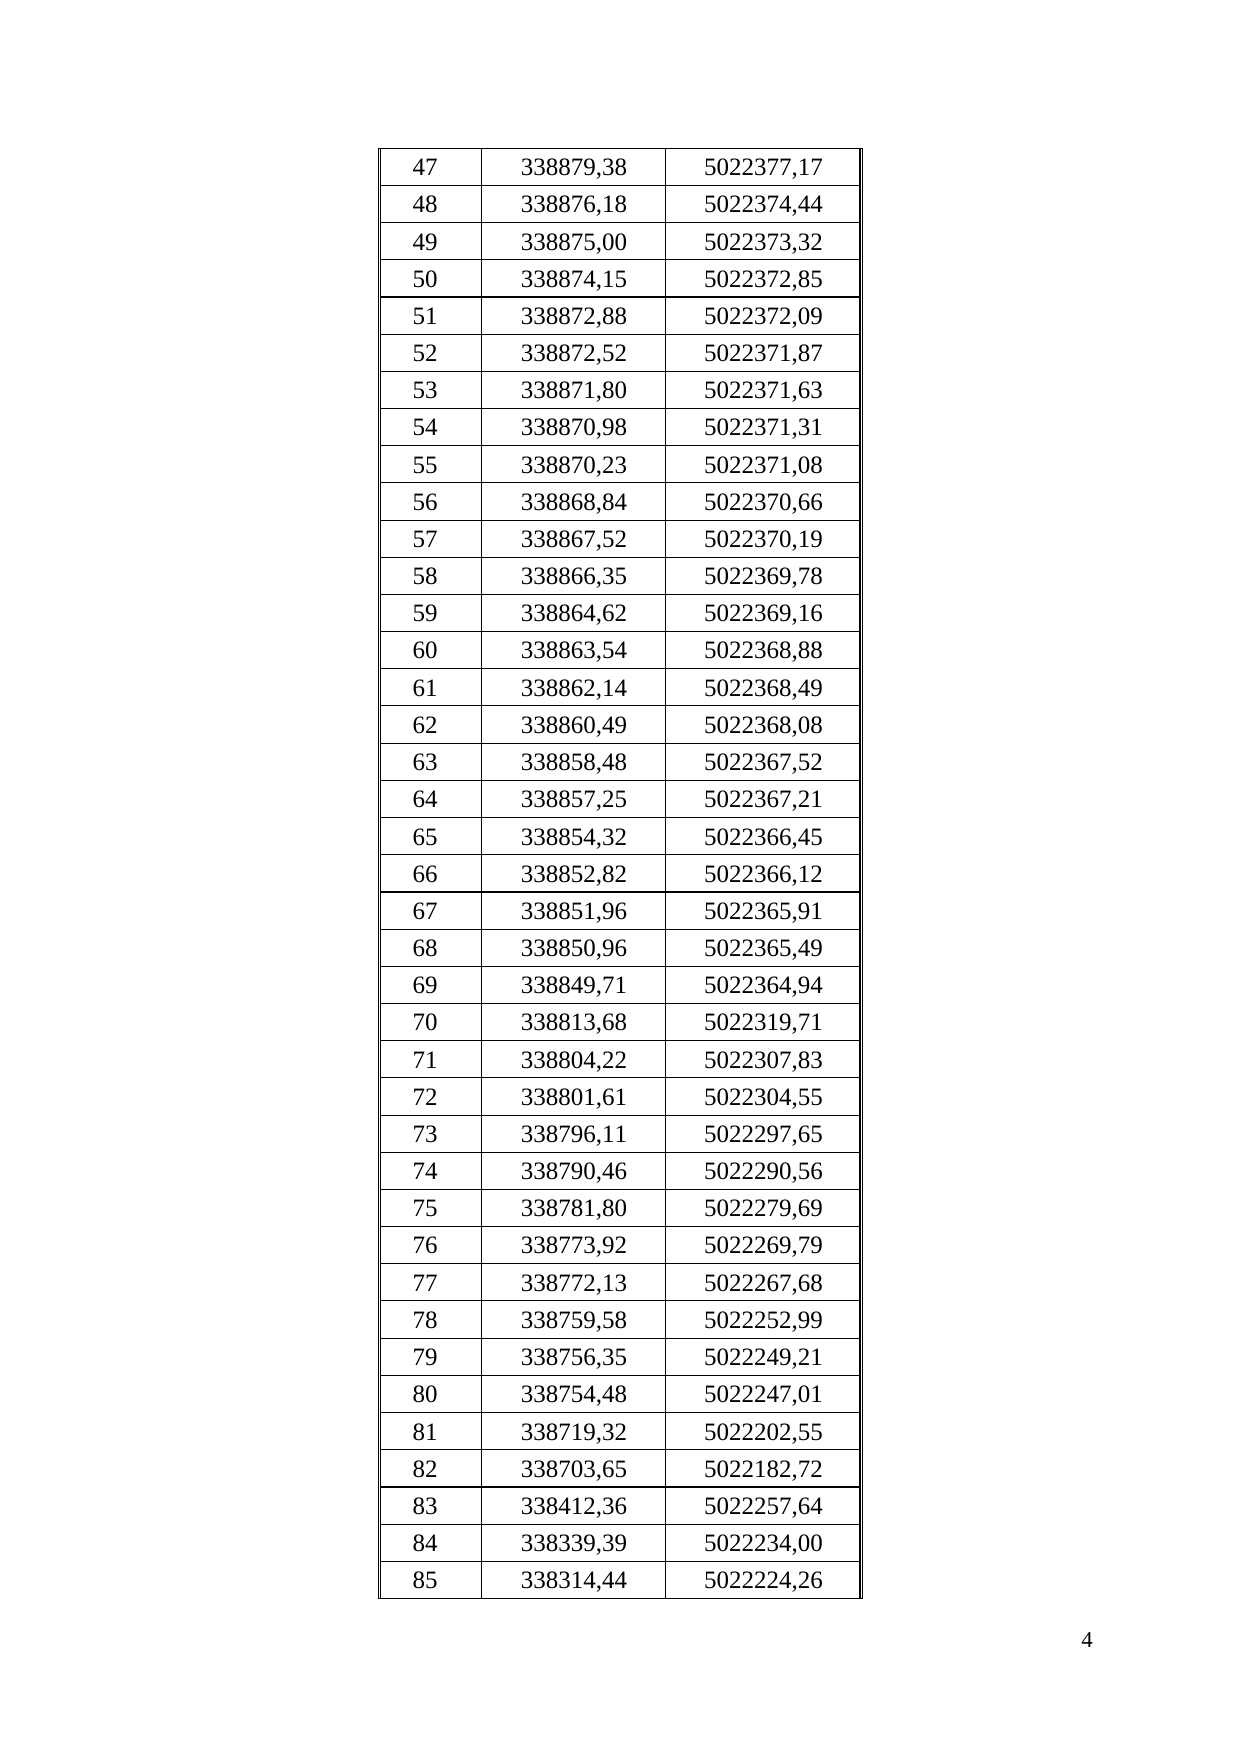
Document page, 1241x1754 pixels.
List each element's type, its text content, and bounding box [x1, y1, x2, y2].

table_cell 82 [381, 1450, 481, 1486]
table_cell 79 [381, 1339, 481, 1375]
table_cell 5022319,71 [666, 1004, 859, 1040]
table_cell 5022365,91 [666, 893, 859, 928]
table_cell 77 [381, 1264, 481, 1300]
table_cell 338796,11 [482, 1116, 665, 1152]
table_cell 5022367,52 [666, 744, 859, 780]
table_cell 338703,65 [482, 1450, 665, 1486]
table_cell 338858,48 [482, 744, 665, 780]
table_cell 338804,22 [482, 1041, 665, 1077]
table_cell 5022373,32 [666, 223, 859, 259]
table_cell 338412,36 [482, 1488, 665, 1523]
table_cell 5022365,49 [666, 930, 859, 966]
table_cell 338801,61 [482, 1078, 665, 1114]
table_cell 338314,44 [482, 1562, 665, 1598]
table_cell 84 [381, 1525, 481, 1561]
table_cell 338862,14 [482, 669, 665, 705]
table_cell 338759,58 [482, 1301, 665, 1338]
table_cell 81 [381, 1413, 481, 1449]
table_cell 59 [381, 595, 481, 631]
table_cell 338874,15 [482, 260, 665, 296]
table_cell 5022279,69 [666, 1190, 859, 1226]
table_cell 74 [381, 1153, 481, 1189]
table_cell 5022202,55 [666, 1413, 859, 1449]
table_cell 338813,68 [482, 1004, 665, 1040]
table_cell 67 [381, 893, 481, 928]
table_cell 5022367,21 [666, 781, 859, 817]
table_cell 338872,88 [482, 298, 665, 333]
table_cell 338866,35 [482, 558, 665, 594]
table_cell 338852,82 [482, 855, 665, 891]
table_cell 338754,48 [482, 1376, 665, 1412]
table_cell 5022371,87 [666, 335, 859, 371]
table_cell 5022370,66 [666, 483, 859, 519]
table_cell 61 [381, 669, 481, 705]
table_cell 68 [381, 930, 481, 966]
table_cell 5022369,16 [666, 595, 859, 631]
table_cell 5022372,85 [666, 260, 859, 296]
table_cell 5022368,49 [666, 669, 859, 705]
table_cell 5022366,45 [666, 818, 859, 854]
table_cell 63 [381, 744, 481, 780]
table_cell 57 [381, 521, 481, 557]
table_cell 55 [381, 446, 481, 482]
table_cell 5022234,00 [666, 1525, 859, 1561]
table_cell 70 [381, 1004, 481, 1040]
table_cell 53 [381, 372, 481, 408]
table_cell 69 [381, 967, 481, 1003]
table_cell 5022371,31 [666, 409, 859, 445]
table_cell 338871,80 [482, 372, 665, 408]
table_cell 338854,32 [482, 818, 665, 854]
table_cell 338857,25 [482, 781, 665, 817]
table_cell 76 [381, 1227, 481, 1263]
table_cell 338850,96 [482, 930, 665, 966]
table_cell 338875,00 [482, 223, 665, 259]
table_cell 83 [381, 1488, 481, 1523]
table_cell 5022307,83 [666, 1041, 859, 1077]
table_cell 85 [381, 1562, 481, 1598]
table_cell 50 [381, 260, 481, 296]
table_cell 62 [381, 706, 481, 743]
table_cell 338864,62 [482, 595, 665, 631]
table_cell 5022269,79 [666, 1227, 859, 1263]
table_cell 338773,92 [482, 1227, 665, 1263]
table_cell 65 [381, 818, 481, 854]
table_cell 5022371,63 [666, 372, 859, 408]
table_cell 66 [381, 855, 481, 891]
table_cell 5022267,68 [666, 1264, 859, 1300]
table_cell 5022182,72 [666, 1450, 859, 1486]
table_cell 338876,18 [482, 186, 665, 222]
table_cell 5022249,21 [666, 1339, 859, 1375]
table_cell 5022290,56 [666, 1153, 859, 1189]
table_cell 5022224,26 [666, 1562, 859, 1598]
table_cell 338772,13 [482, 1264, 665, 1300]
table_cell 54 [381, 409, 481, 445]
table_cell 338860,49 [482, 706, 665, 743]
table_cell 338868,84 [482, 483, 665, 519]
table_cell 338719,32 [482, 1413, 665, 1449]
table_cell 5022371,08 [666, 446, 859, 482]
table_cell 5022366,12 [666, 855, 859, 891]
table_cell 338870,23 [482, 446, 665, 482]
table_cell 78 [381, 1301, 481, 1338]
table_cell 338781,80 [482, 1190, 665, 1226]
table_cell 338872,52 [482, 335, 665, 371]
table_cell 338870,98 [482, 409, 665, 445]
table_cell 5022377,17 [666, 149, 859, 185]
table_cell 338863,54 [482, 632, 665, 668]
table_cell 5022368,08 [666, 706, 859, 743]
table_cell 5022257,64 [666, 1488, 859, 1523]
table_cell 5022304,55 [666, 1078, 859, 1114]
table_cell 56 [381, 483, 481, 519]
table_cell 5022297,65 [666, 1116, 859, 1152]
table_cell 52 [381, 335, 481, 371]
table_cell 48 [381, 186, 481, 222]
table_cell 73 [381, 1116, 481, 1152]
table_cell 5022252,99 [666, 1301, 859, 1338]
table_cell 338867,52 [482, 521, 665, 557]
table_cell 338879,38 [482, 149, 665, 185]
table_cell 72 [381, 1078, 481, 1114]
table_cell 80 [381, 1376, 481, 1412]
table_cell 5022370,19 [666, 521, 859, 557]
table_cell 5022372,09 [666, 298, 859, 333]
table_cell 64 [381, 781, 481, 817]
table_cell 58 [381, 558, 481, 594]
table_cell 71 [381, 1041, 481, 1077]
table_cell 338849,71 [482, 967, 665, 1003]
table_cell 51 [381, 298, 481, 333]
table_cell 5022368,88 [666, 632, 859, 668]
table_cell 338756,35 [482, 1339, 665, 1375]
table_cell 49 [381, 223, 481, 259]
table_cell 5022369,78 [666, 558, 859, 594]
table_cell 60 [381, 632, 481, 668]
table_cell 5022374,44 [666, 186, 859, 222]
table_cell 338339,39 [482, 1525, 665, 1561]
table_cell 5022364,94 [666, 967, 859, 1003]
table_cell 47 [381, 149, 481, 185]
table_cell 338790,46 [482, 1153, 665, 1189]
table_cell 5022247,01 [666, 1376, 859, 1412]
table_cell 338851,96 [482, 893, 665, 928]
table_cell 75 [381, 1190, 481, 1226]
